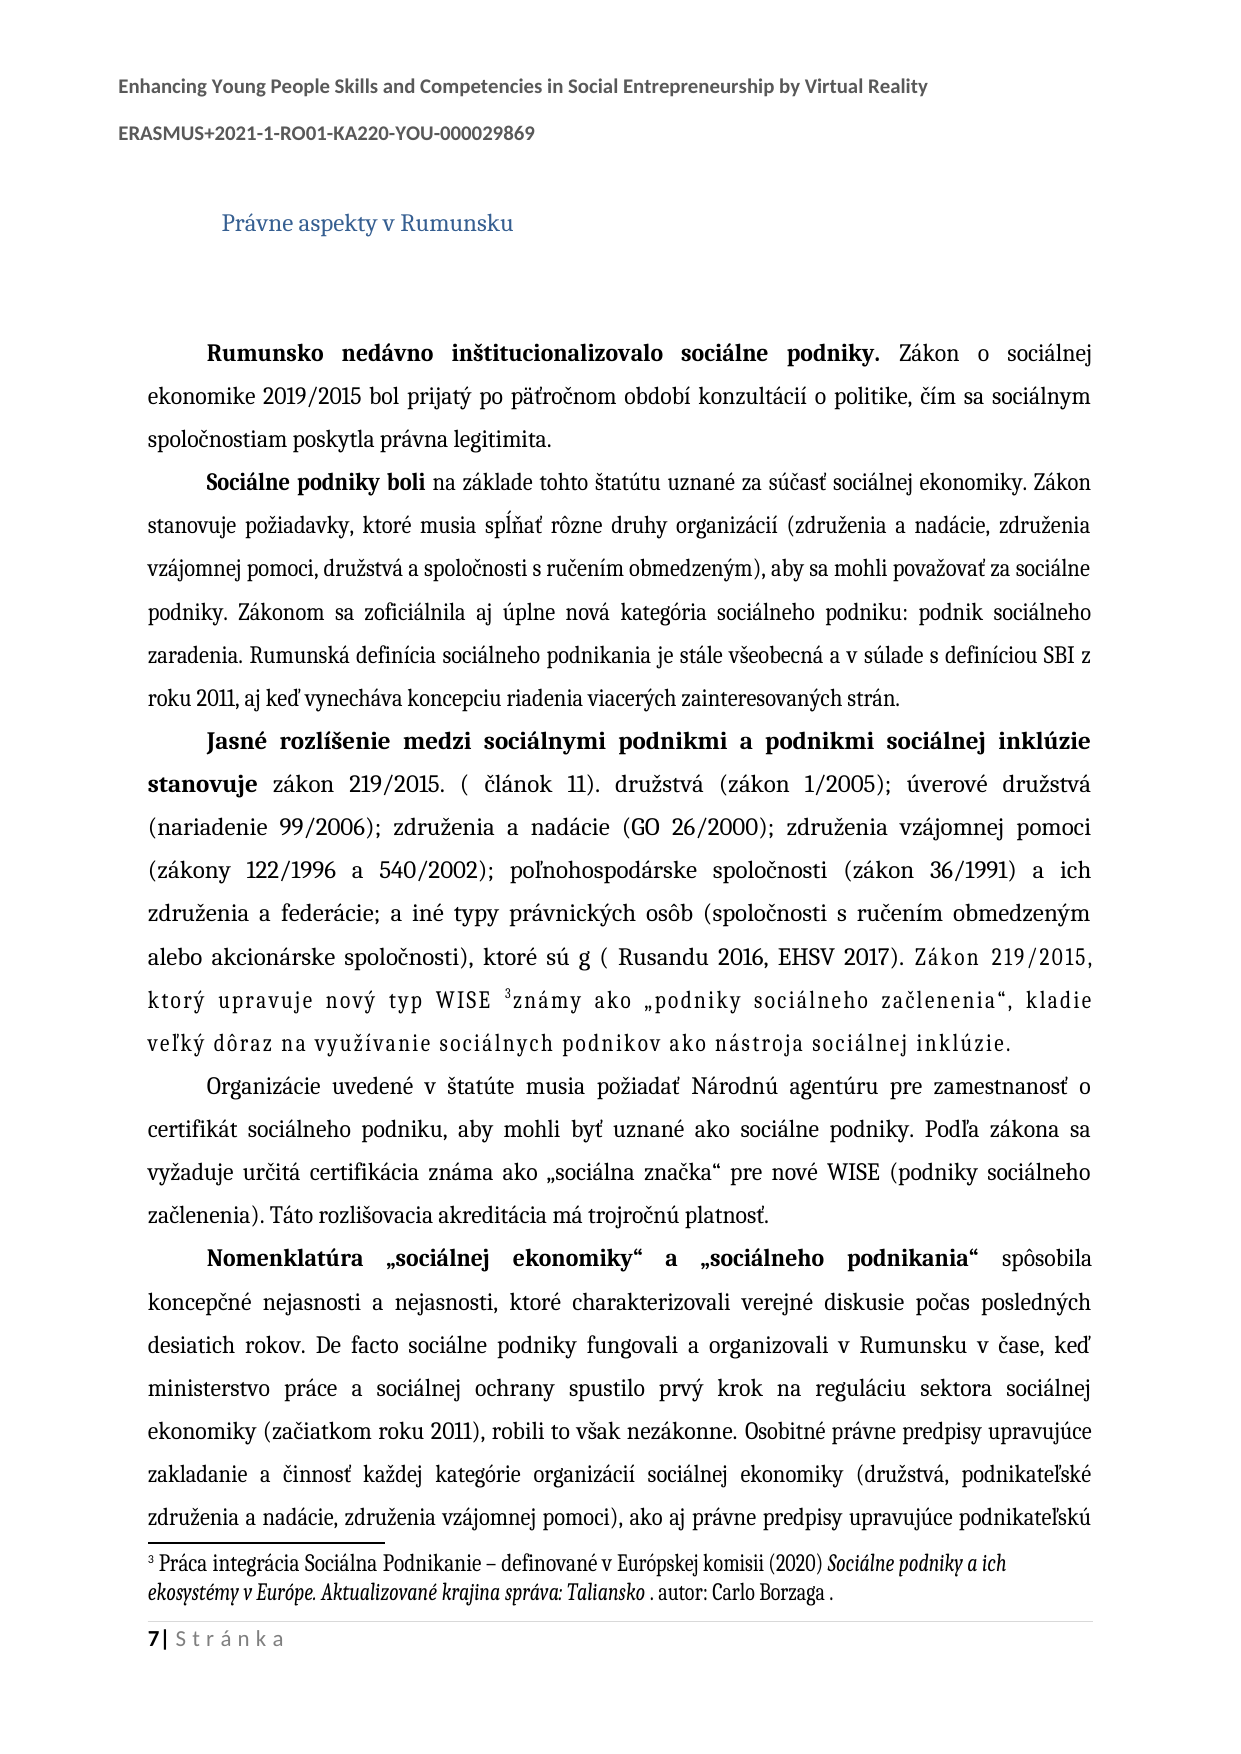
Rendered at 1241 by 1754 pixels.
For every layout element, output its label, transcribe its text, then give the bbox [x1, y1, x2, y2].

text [148, 1244, 1092, 1532]
subtitle Právne aspekty v Rumunsku [221, 209, 1093, 238]
text Rumunsko nedávno inštitucionalizovalo sociálne podniky. Zákon o sociálnej ekonomike 2019/2015 bol prijatý po päťročnom období konzultácií o politike, čím sa sociálnym spoločnostiam poskytla právna legitimita. [148, 339, 1092, 454]
text Jasné rozlíšenie medzi sociálnymi podnikmi a podnikmi sociálnej inklúzie stanovuje zákon 219/2015. ( článok 11). družstvá (zákon 1/2005); úverové družstvá (nariadenie 99/2006); združenia a nadácie (GO 26/2000); združenia vzájomnej pomoci (zákony 122/1996 a 540/2002); poľnohospodárske spoločnosti (zákon 36/1991) a ich združenia a federácie; a iné typy právnických osôb (spoločnosti s ručením obmedzeným alebo akcionárske spoločnosti), ktoré sú g ( Rusandu 2016, EHSV 2017). Zákon 219/2015, ktorý upravuje nový typ WISE známy ako „podniky sociálneho začlenenia“, kladie veľký dôraz na využívanie sociálnych podnikov ako nástroja sociálnej inklúzie. [148, 727, 1092, 1057]
text Organizácie uvedené v štatúte musia požiadať Národnú agentúru pre zamestnanosť o certifikát sociálneho podniku, aby mohli byť uznané ako sociálne podniky. Podľa zákona sa vyžaduje určitá certifikácia známa ako „sociálna značka“ pre nové WISE (podniky sociálneho začlenenia). Táto rozlišovacia akreditácia má trojročnú platnosť. [148, 1072, 1092, 1230]
text Sociálne podniky boli na základe tohto štatútu uznané za súčasť sociálnej ekonomiky. Zákon stanovuje požiadavky, ktoré musia spĺňať rôzne druhy organizácií (združenia a nadácie, združenia vzájomnej pomoci, družstvá a spoločnosti s ručením obmedzeným), aby sa mohli považovať za sociálne podniky. Zákonom sa zoficiálnila aj úplne nová kategória sociálneho podniku: podnik sociálneho zaradenia. Rumunská definícia sociálneho podnikania je stále všeobecná a v súlade s definíciou SBI z roku 2011, aj keď vynecháva koncepciu riadenia viacerých zainteresovaných strán. [148, 468, 1092, 712]
